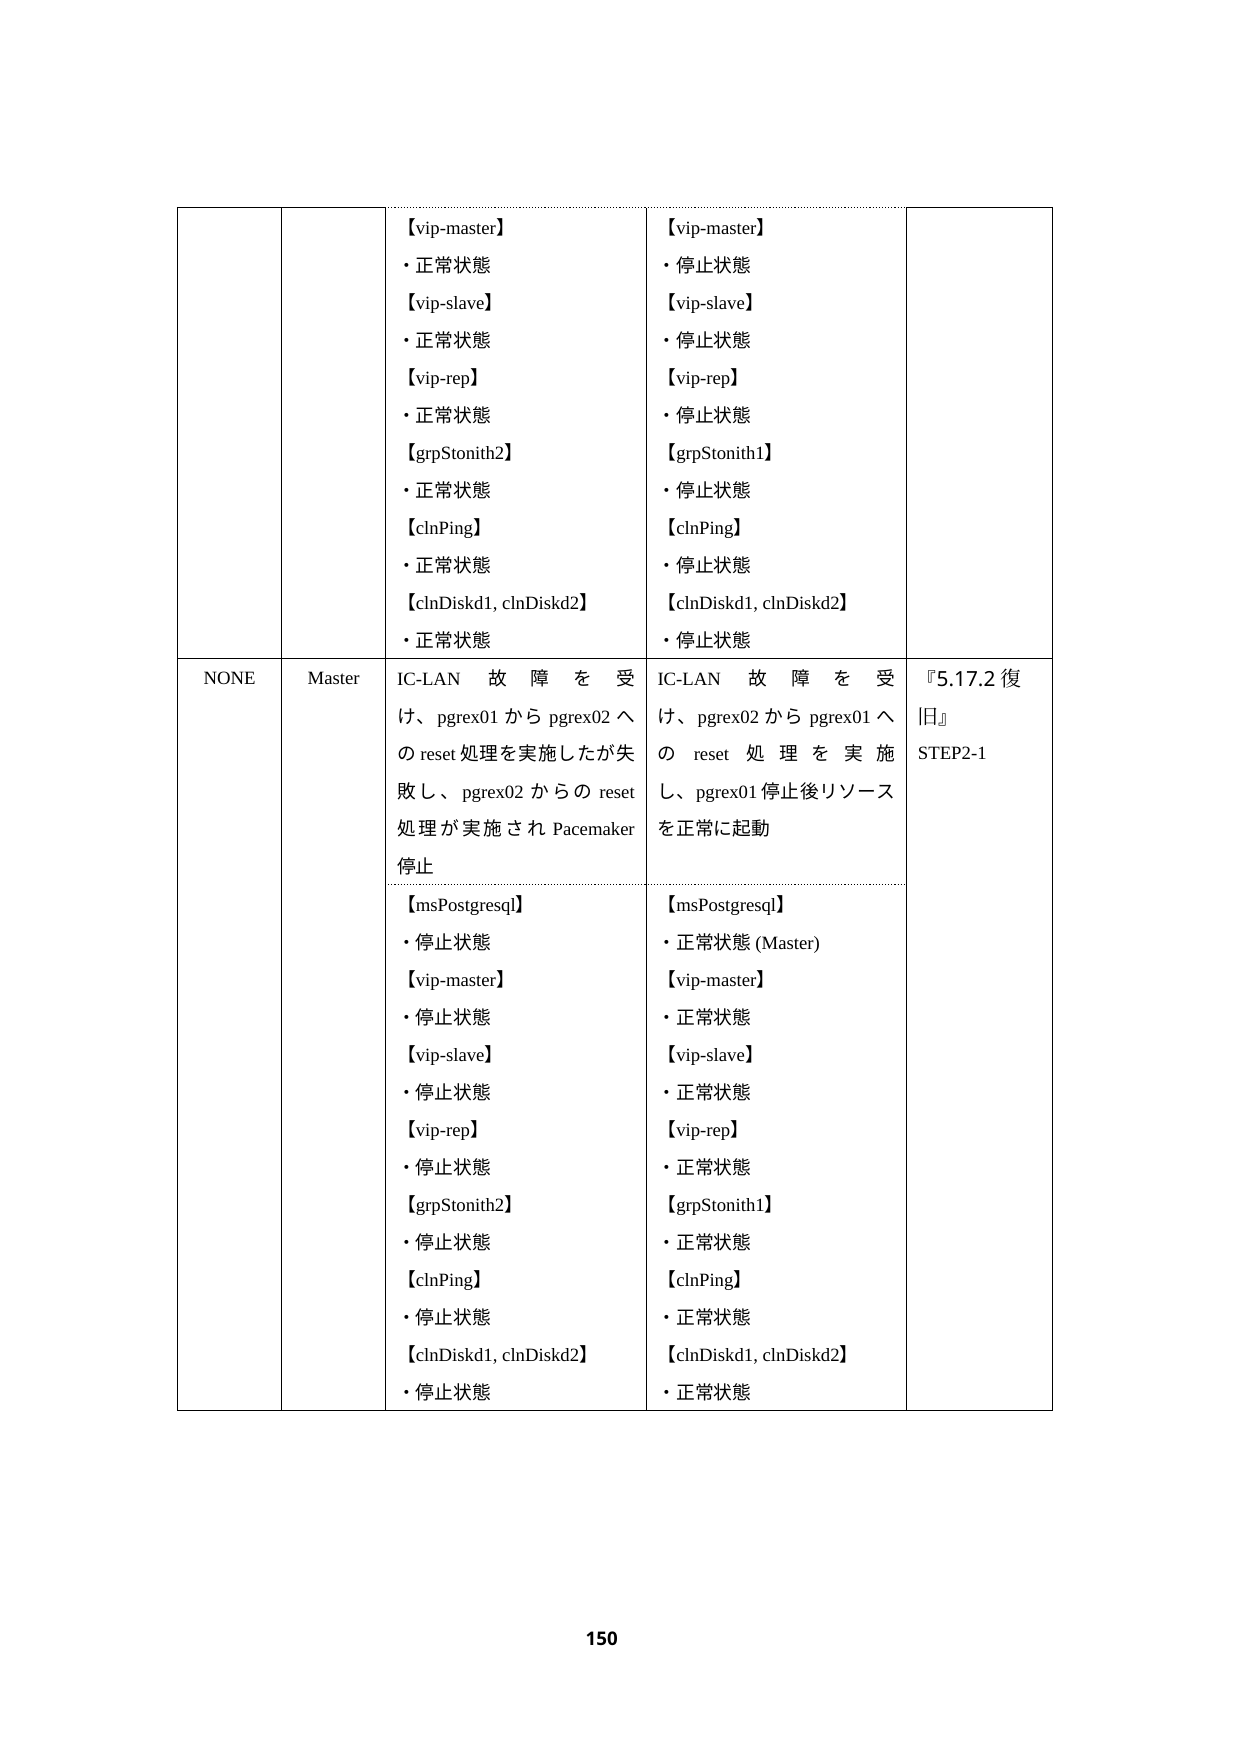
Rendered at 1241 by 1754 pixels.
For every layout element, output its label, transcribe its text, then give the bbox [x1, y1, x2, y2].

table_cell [386, 207, 646, 658]
table_cell 【msPostgresql】 ・正常状態 (Master) 【vip-master】 ・正常状態 【vip-slave】 ・正常状態 【vip-rep】 ・正常状態 【grpStonith1】 ・正常状態 【clnPing】 ・正常状態 【clnDiskd1, clnDiskd2】 ・正常状態 [647, 884, 906, 1410]
table_cell NONE [178, 659, 281, 1410]
table_cell Master [282, 659, 385, 1410]
table_cell 『5.17.2 復旧』 STEP2-1 [907, 659, 1052, 1410]
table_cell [647, 207, 906, 658]
table_cell IC-LAN故障を受け、pgrex02からpgrex01へのreset処理を実施し、pgrex01停止後リソースを正常に起動 [647, 659, 906, 884]
table_cell IC-LAN故障を受け、pgrex01からpgrex02へのreset処理を実施したが失敗し、pgrex02からのreset処理が実施されPacemaker停止 [386, 659, 646, 884]
table_cell 【msPostgresql】 ・停止状態 【vip-master】 ・停止状態 【vip-slave】 ・停止状態 【vip-rep】 ・停止状態 【grpStonith2】 ・停止状態 【clnPing】 ・停止状態 【clnDiskd1, clnDiskd2】 ・停止状態 [386, 884, 646, 1410]
